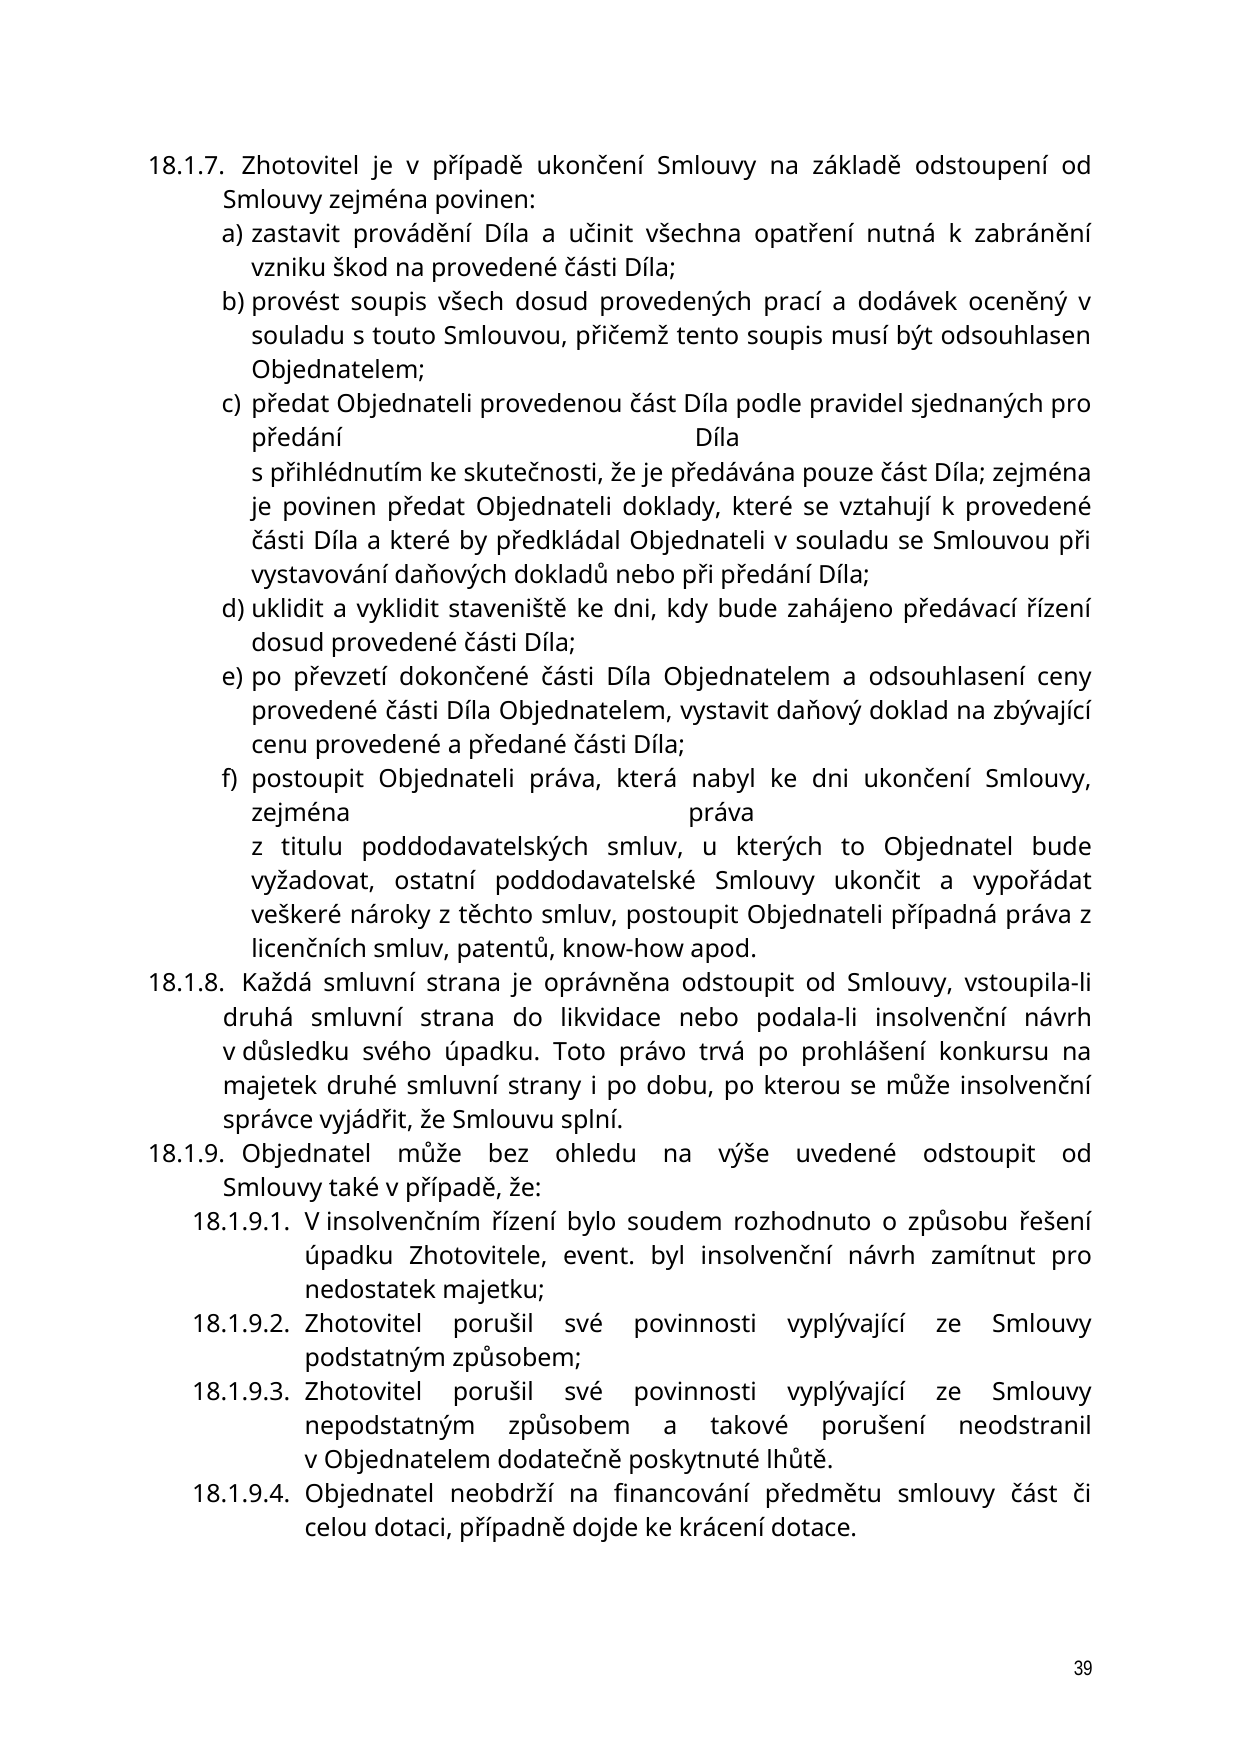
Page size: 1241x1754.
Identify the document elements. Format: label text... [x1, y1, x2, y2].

list provést soupis všech dosud provedených prací a dodávek oceněný v souladu s touto Smlouvou, přičemž tento soupis musí být odsouhlasen Objednatelem; [221, 284, 1093, 386]
list zastavit provádění Díla a učinit všechna opatření nutná k zabránění vzniku škod na provedené části Díla; [221, 216, 1093, 284]
list Zhotovitel porušil své povinnosti vyplývající ze Smlouvy podstatným způsobem; [192, 1306, 1093, 1374]
list uklidit a vyklidit staveniště ke dni, kdy bude zahájeno předávací řízení dosud provedené části Díla; [221, 590, 1093, 658]
list postoupit Objednateli práva, která nabyl ke dni ukončení Smlouvy, zejména práva z titulu poddodavatelských smluv, u kterých to Objednatel bude vyžadovat, ostatní poddodavatelské Smlouvy ukončit a vypořádat veškeré nároky z těchto smluv, postoupit Objednateli případná práva z licenčních smluv, patentů, know-how apod. [221, 761, 1093, 965]
list V insolvenčním řízení bylo soudem rozhodnuto o způsobu řešení úpadku Zhotovitele, event. byl insolvenční návrh zamítnut pro nedostatek majetku; [192, 1203, 1093, 1306]
list Zhotovitel porušil své povinnosti vyplývající ze Smlouvy nepodstatným způsobem a takové porušení neodstranil v Objednatelem dodatečně poskytnuté lhůtě. [192, 1374, 1093, 1476]
list předat Objednateli provedenou část Díla podle pravidel sjednaných pro předání Díla s přihlédnutím ke skutečnosti, že je předávána pouze část Díla; zejména je povinen předat Objednateli doklady, které se vztahují k provedené části Díla a které by předkládal Objednateli v souladu se Smlouvou při vystavování daňových dokladů nebo při předání Díla; [221, 386, 1093, 590]
list po převzetí dokončené části Díla Objednatelem a odsouhlasení ceny provedené části Díla Objednatelem, vystavit daňový doklad na zbývající cenu provedené a předané části Díla; [221, 658, 1093, 761]
list Objednatel může bez ohledu na výše uvedené odstoupit od Smlouvy také v případě, že: [148, 1135, 1093, 1203]
list Objednatel neobdrží na financování předmětu smlouvy část či celou dotaci, případně dojde ke krácení dotace. [192, 1476, 1093, 1544]
list Každá smluvní strana je oprávněna odstoupit od Smlouvy, vstoupila-li druhá smluvní strana do likvidace nebo podala-li insolvenční návrh v důsledku svého úpadku. Toto právo trvá po prohlášení konkursu na majetek druhé smluvní strany i po dobu, po kterou se může insolvenční správce vyjádřit, že Smlouvu splní. [148, 965, 1093, 1135]
list Zhotovitel je v případě ukončení Smlouvy na základě odstoupení od Smlouvy zejména povinen: [148, 148, 1093, 216]
